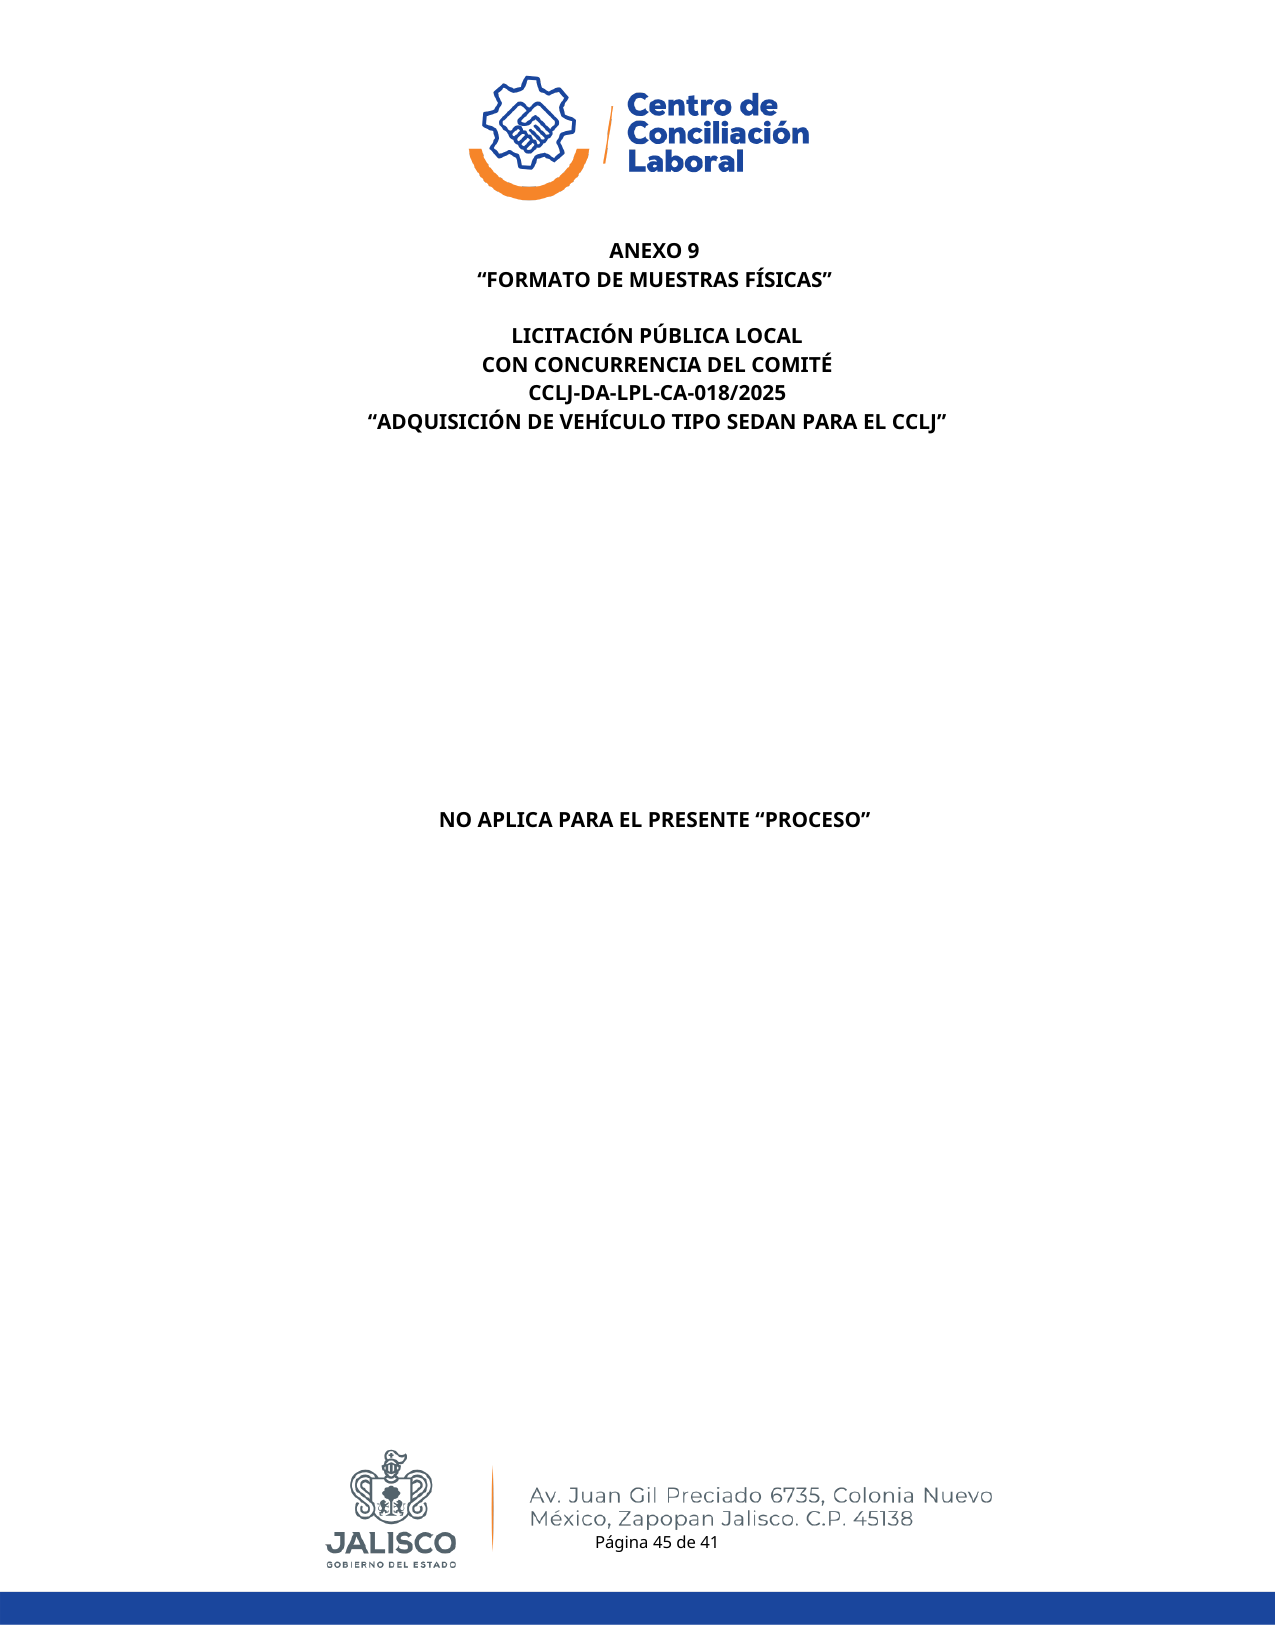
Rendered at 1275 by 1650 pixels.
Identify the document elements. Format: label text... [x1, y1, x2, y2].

text NO APLICA PARA EL PRESENTE “PROCESO” [162, 805, 1146, 833]
picture [0, 3, 1275, 1650]
text CCLJ-DA-LPL-CA-018/2025 [162, 378, 1152, 407]
text LICITACIÓN PÚBLICA LOCAL [162, 322, 1152, 350]
text CON CONCURRENCIA DEL COMITÉ [162, 350, 1152, 378]
text “ADQUISICIÓN DE VEHÍCULO TIPO SEDAN PARA EL CCLJ” [162, 407, 1152, 435]
subtitle ANEXO 9 [162, 236, 1146, 265]
subtitle “FORMATO DE MUESTRAS FÍSICAS” [162, 265, 1146, 293]
